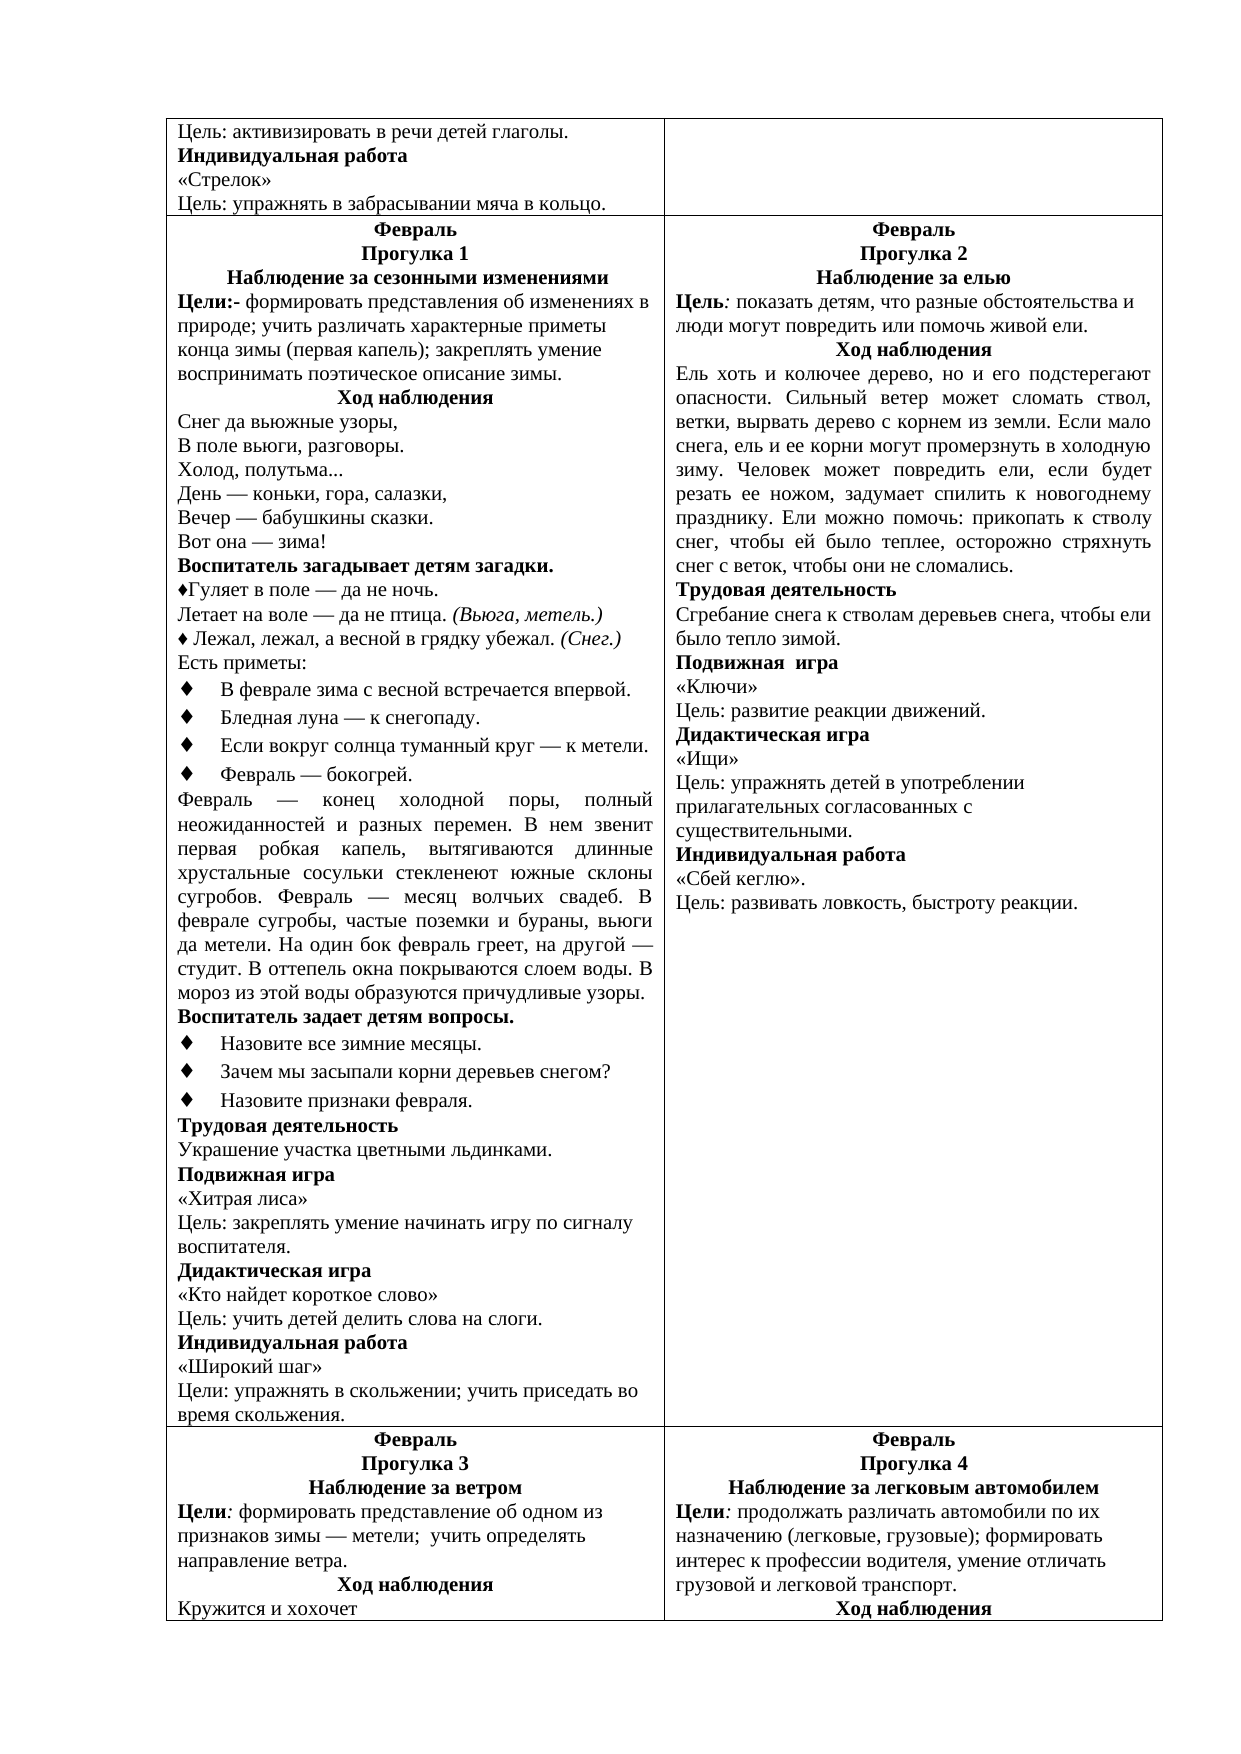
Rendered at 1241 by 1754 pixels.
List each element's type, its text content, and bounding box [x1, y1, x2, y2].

table_cell Февраль Прогулка 1 Наблюдение за сезонными изменениями Цели:- формировать представления об изменениях в природе; учить различать характерные приметы конца зимы (первая капель); закреплять умение воспринимать поэтическое описание зимы. Ход наблюдения Снег да вьюжные узоры, В поле вьюги, разговоры. Холод, полутьма... День — коньки, гора, салазки, Вечер — бабушкины сказки. Вот она — зима! Воспитатель загадывает детям загадки. ♦Гуляет в поле — да не ночь. Летает на воле — да не птица. (Вьюга, метель.) ♦ Лежал, лежал, а весной в грядку убежал. (Снег.) Есть приметы: В феврале зима с весной встречается впервой. Бледная луна — к снегопаду. Если вокруг солнца туманный круг — к метели. Февраль — бокогрей. Февраль — конец холодной поры, полный неожиданностей и разных перемен. В нем звенит первая робкая капель, вытягиваются длинные хрустальные сосульки стекленеют южные склоны сугробов. Февраль — месяц волчьих свадеб. В феврале сугробы, частые поземки и бураны, вьюги да метели. На один бок февраль греет, на другой — студит. В оттепель окна покрываются слоем воды. В мороз из этой воды образуются причудливые узоры. Воспитатель задает детям вопросы. Назовите все зимние месяцы. Зачем мы засыпали корни деревьев снегом? Назовите признаки февраля. Трудовая деятельность Украшение участка цветными льдинками. Подвижная игра «Хитрая лиса» Цель: закреплять умение начинать игру по сигналу воспитателя. Дидактическая игра «Кто найдет короткое слово» Цель: учить детей делить слова на слоги. Индивидуальная работа «Широкий шаг» Цели: упражнять в скольжении; учить приседать во время скольжения. [167, 216, 664, 1426]
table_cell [167, 119, 664, 215]
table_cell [167, 1427, 664, 1620]
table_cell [665, 1427, 1162, 1620]
table_cell Февраль Прогулка 2 Наблюдение за елью Цель: показать детям, что разные обстоятельства и люди могут повредить или помочь живой ели. Ход наблюдения Ель хоть и колючее дерево, но и его подстерегают опасности. Сильный ветер может сломать ствол, ветки, вырвать дерево с корнем из земли. Если мало снега, ель и ее корни могут промерзнуть в холодную зиму. Человек может повредить ели, если будет резать ее ножом, задумает спилить к новогоднему празднику. Ели можно помочь: прикопать к стволу снег, чтобы ей было теплее, осторожно стряхнуть снег с веток, чтобы они не сломались. Трудовая деятельность Сгребание снега к стволам деревьев снега, чтобы ели было тепло зимой. Подвижная игра «Ключи» Цель: развитие реакции движений. Дидактическая игра «Ищи» Цель: упражнять детей в употреблении прилагательных согласованных с существительными. Индивидуальная работа «Сбей кеглю». Цель: развивать ловкость, быстроту реакции. [665, 216, 1162, 1426]
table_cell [665, 119, 1162, 215]
